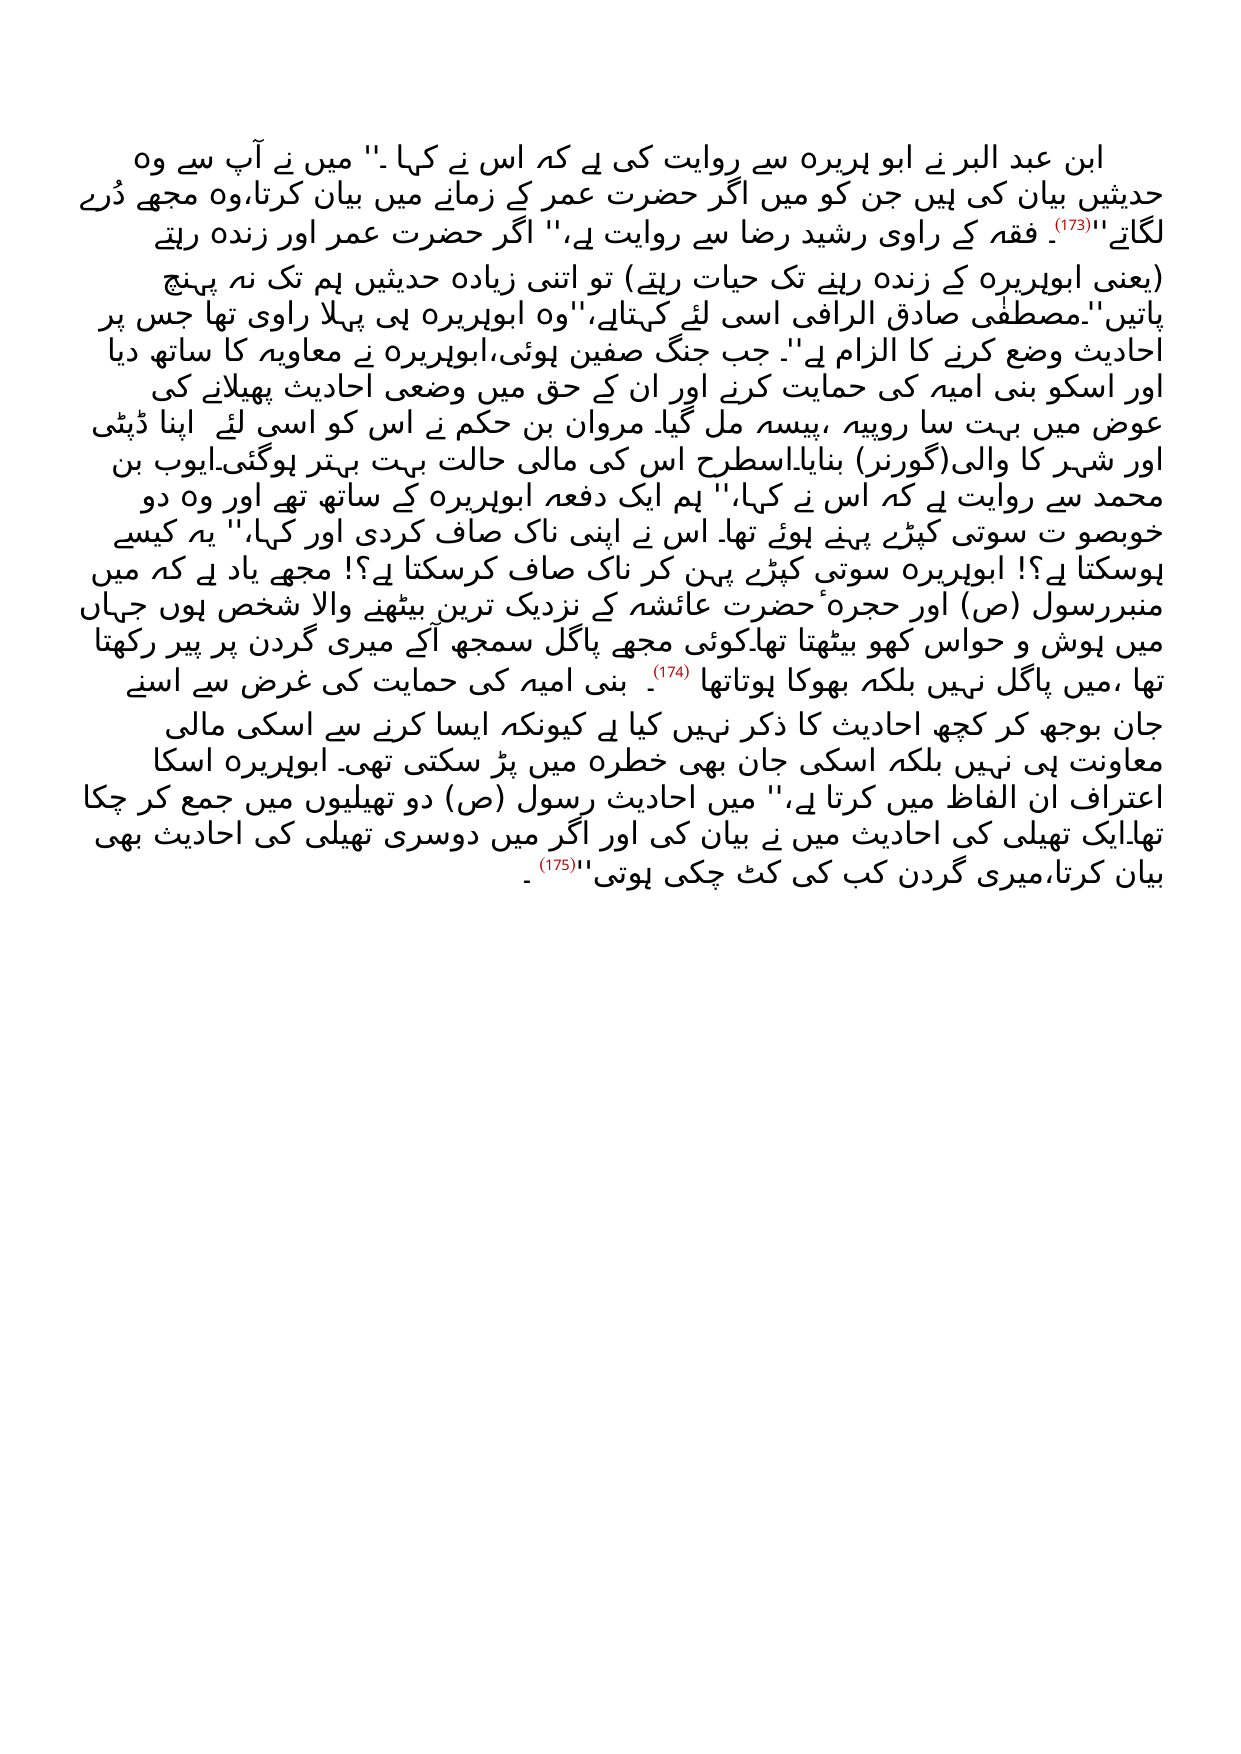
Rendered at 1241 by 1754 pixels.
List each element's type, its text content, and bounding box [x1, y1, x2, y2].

text ابن عبد البر نے ابو ہریرہ سے روایت کی ہے کہ اس نے کہا ۔'' میں نے آپ سے وہ حدیثیں بیان کی ہیں جن کو میں اگر حضرت عمر کے زمانے میں بیان کرتا،وہ مجھے دُرے لگاتے''(173)۔ فقہ کے راوی رشید رضا سے روایت ہے،'' اگر حضرت عمر اور زندہ رہتے (یعنی ابوہریرہ کے زندہ رہنے تک حیات رہتے) تو اتنی زیادہ حدیثیں ہم تک نہ پہنچ پاتیں''۔مصطفٰی صادق الرافی اسی لئے کہتاہے،''وہ ابوہریرہ ہی پہلا راوی تھا جس پر احادیث وضع کرنے کا الزام ہے''۔ جب جنگ صفین ہوئی،ابوہریرہ نے معاویہ کا ساتھ دیا اور اسکو بنی امیہ کی حمایت کرنے اور ان کے حق میں وضعی احادیث پھیلانے کی عوض میں بہت سا روپیہ ،پیسہ مل گیا۔ مروان بن حکم نے اس کو اسی لئے اپنا ڈپٹی اور شہر کا والی(گورنر) بنایا۔اسطرح اس کی مالی حالت بہت بہتر ہوگئی۔ایوب بن محمد سے روایت ہے کہ اس نے کہا،'' ہم ایک دفعہ ابوہریرہ کے ساتھ تھے اور وہ دو خوبصو ت سوتی کپڑے پہنے ہوئے تھا۔ اس نے اپنی ناک صاف کردی اور کہا،'' یہ کیسے ہوسکتا ہے؟! ابوہریرہ سوتی کپڑے پہن کر ناک صاف کرسکتا ہے؟! مجھے یاد ہے کہ میں منبررسول (ص) اور حجرہ ٔحضرت عائشہ کے نزدیک ترین بیٹھنے والا شخص ہوں جہاں میں ہوش و حواس کھو بیٹھتا تھا۔کوئی مجھے پاگل سمجھ آکے میری گردن پر پیر رکھتا تھا ،میں پاگل نہیں بلکہ بھوکا ہوتاتھا (174)۔ بنی امیہ کی حمایت کی غرض سے اسنے جان بوجھ کر کچھ احادیث کا ذکر نہیں کیا ہے کیونکہ ایسا کرنے سے اسکی مالی معاونت ہی نہیں بلکہ اسکی جان بھی خطرہ میں پڑ سکتی تھی۔ ابوہریرہ اسکا اعتراف ان الفاظ میں کرتا ہے،'' میں احادیث رسول (ص) دو تھیلیوں میں جمع کر چکا تھا۔ایک تھیلی کی احادیث میں نے بیان کی اور اگر میں دوسری تھیلی کی احادیث بھی بیان کرتا،میری گردن کب کی کٹ چکی ہوتی''(175) ۔ [75, 139, 1165, 899]
